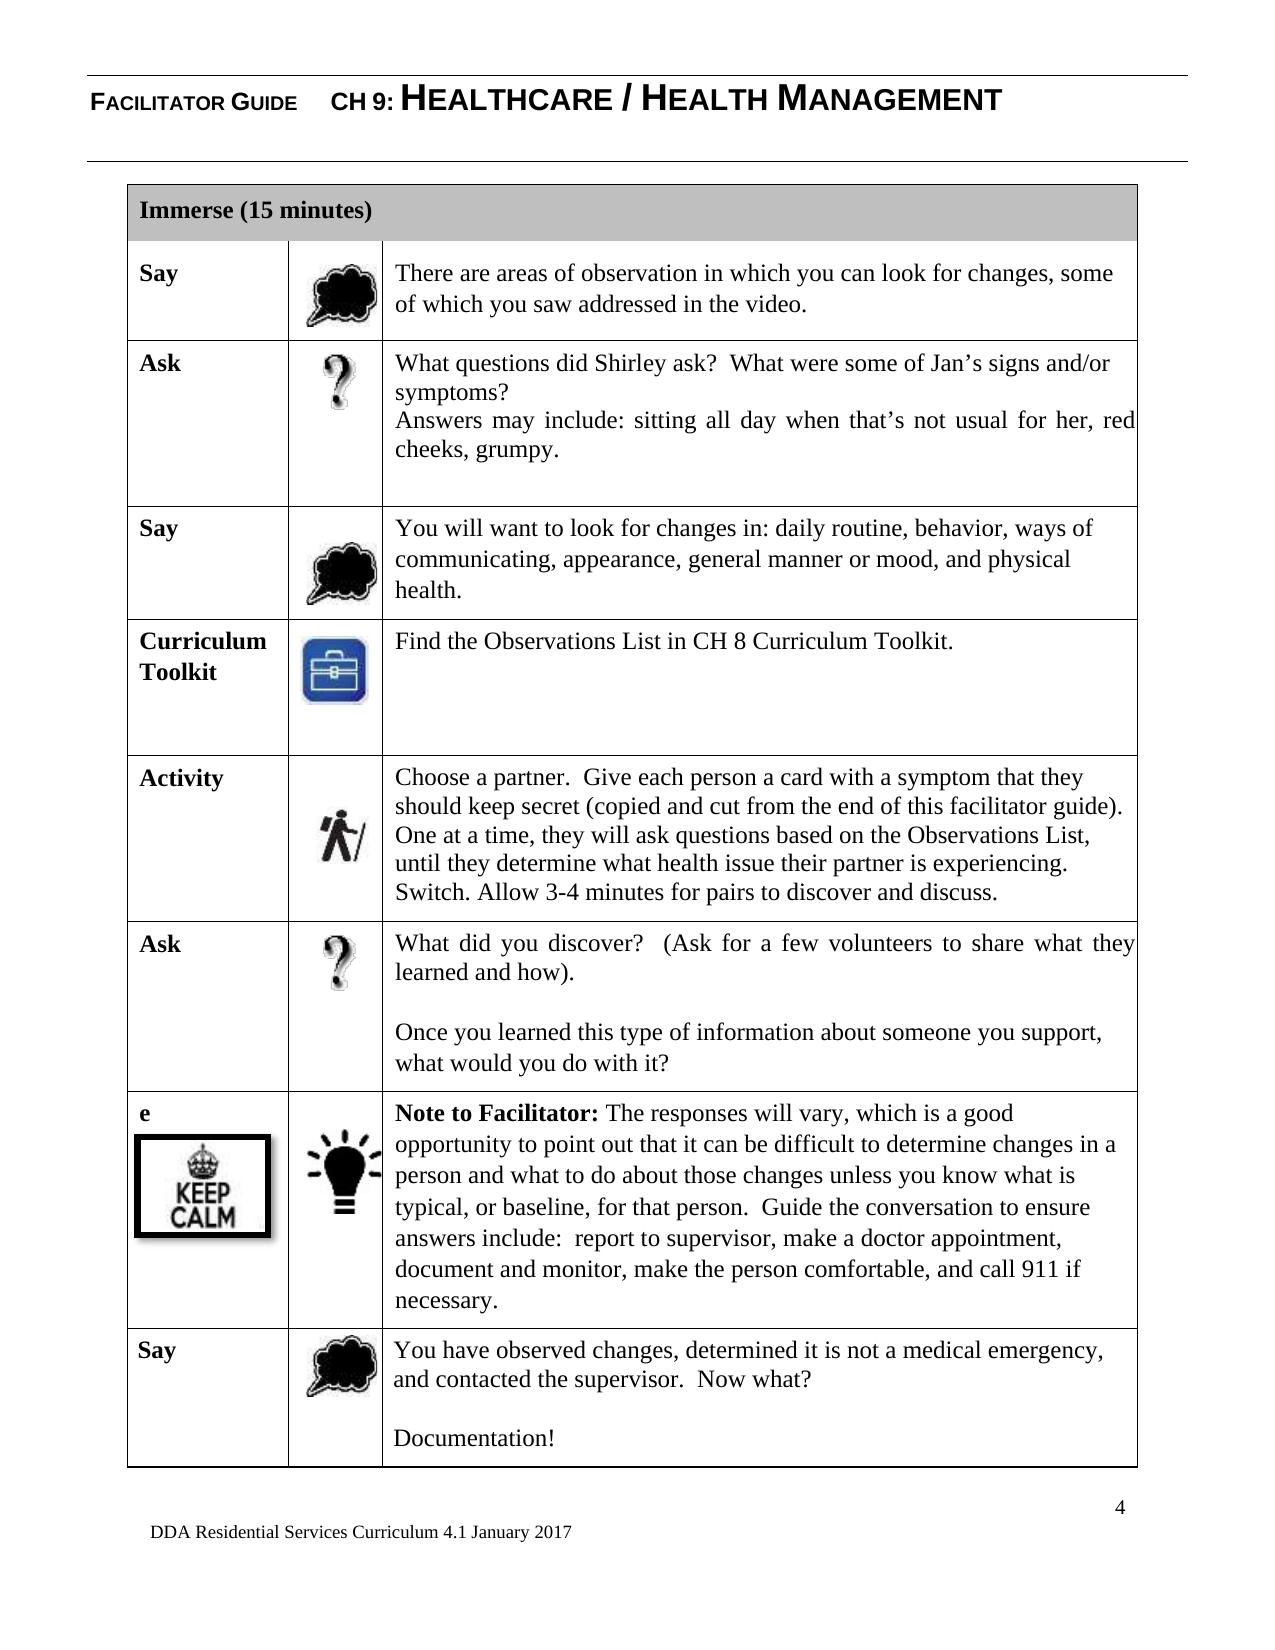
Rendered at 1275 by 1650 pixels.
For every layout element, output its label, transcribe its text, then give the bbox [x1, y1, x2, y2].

picture [300, 636, 369, 705]
table_cell Say [128, 1329, 288, 1466]
picture [306, 348, 373, 418]
table_cell Curriculum Toolkit [128, 620, 288, 755]
picture [306, 1335, 378, 1397]
table_cell What questions did Shirley ask? What were some of Jan’s signs and/or symptoms? Answers may include: sitting all day when that’s not usual for her, red cheeks, grumpy. [383, 341, 1137, 506]
table_cell You will want to look for changes in: daily routine, behavior, ways of communicating, appearance, general manner or mood, and physical health. [383, 507, 1137, 618]
table_cell e [128, 1092, 288, 1328]
picture [130, 1129, 285, 1251]
table_cell [289, 507, 382, 618]
table_cell [289, 1329, 382, 1466]
table_cell Choose a partner. Give each person a card with a symptom that they should keep secret (copied and cut from the end of this facilitator guide). One at a time, they will ask questions based on the Observations List, until they determine what health issue their partner is experiencing. Switch. Allow 3-4 minutes for pairs to discover and discuss. [383, 756, 1137, 921]
table_cell [289, 922, 382, 1091]
table_cell Find the Observations List in CH 8 Curriculum Toolkit. [383, 620, 1137, 755]
table_cell [289, 341, 382, 506]
picture [306, 806, 376, 864]
picture [307, 1129, 382, 1214]
table_cell [289, 252, 382, 340]
table_cell [289, 756, 382, 921]
table_cell Say [128, 252, 288, 340]
table_cell Ask [128, 341, 288, 506]
table_cell Note to Facilitator: The responses will vary, which is a good opportunity to point out that it can be difficult to determine changes in a person and what to do about those changes unless you know what is typical, or baseline, for that person. Guide the conversation to ensure answers include: report to supervisor, make a doctor appointment, document and monitor, make the person comfortable, and call 911 if necessary. [383, 1092, 1137, 1328]
table_cell [289, 1092, 382, 1328]
table_cell You have observed changes, determined it is not a medical emergency, and contacted the supervisor. Now what? Documentation! [383, 1329, 1137, 1466]
table_cell Ask [128, 922, 288, 1091]
table_cell There are areas of observation in which you can look for changes, some of which you saw addressed in the video. [383, 252, 1137, 340]
table_cell [289, 620, 382, 755]
table_cell Say [128, 507, 288, 618]
table_cell What did you discover? (Ask for a few volunteers to share what they learned and how). Once you learned this type of information about someone you support, what would you do with it? [383, 922, 1137, 1091]
picture [306, 542, 378, 605]
table_cell Activity [128, 756, 288, 921]
table_header Immerse (15 minutes) [128, 185, 1137, 241]
picture [306, 928, 373, 999]
picture [306, 264, 378, 327]
